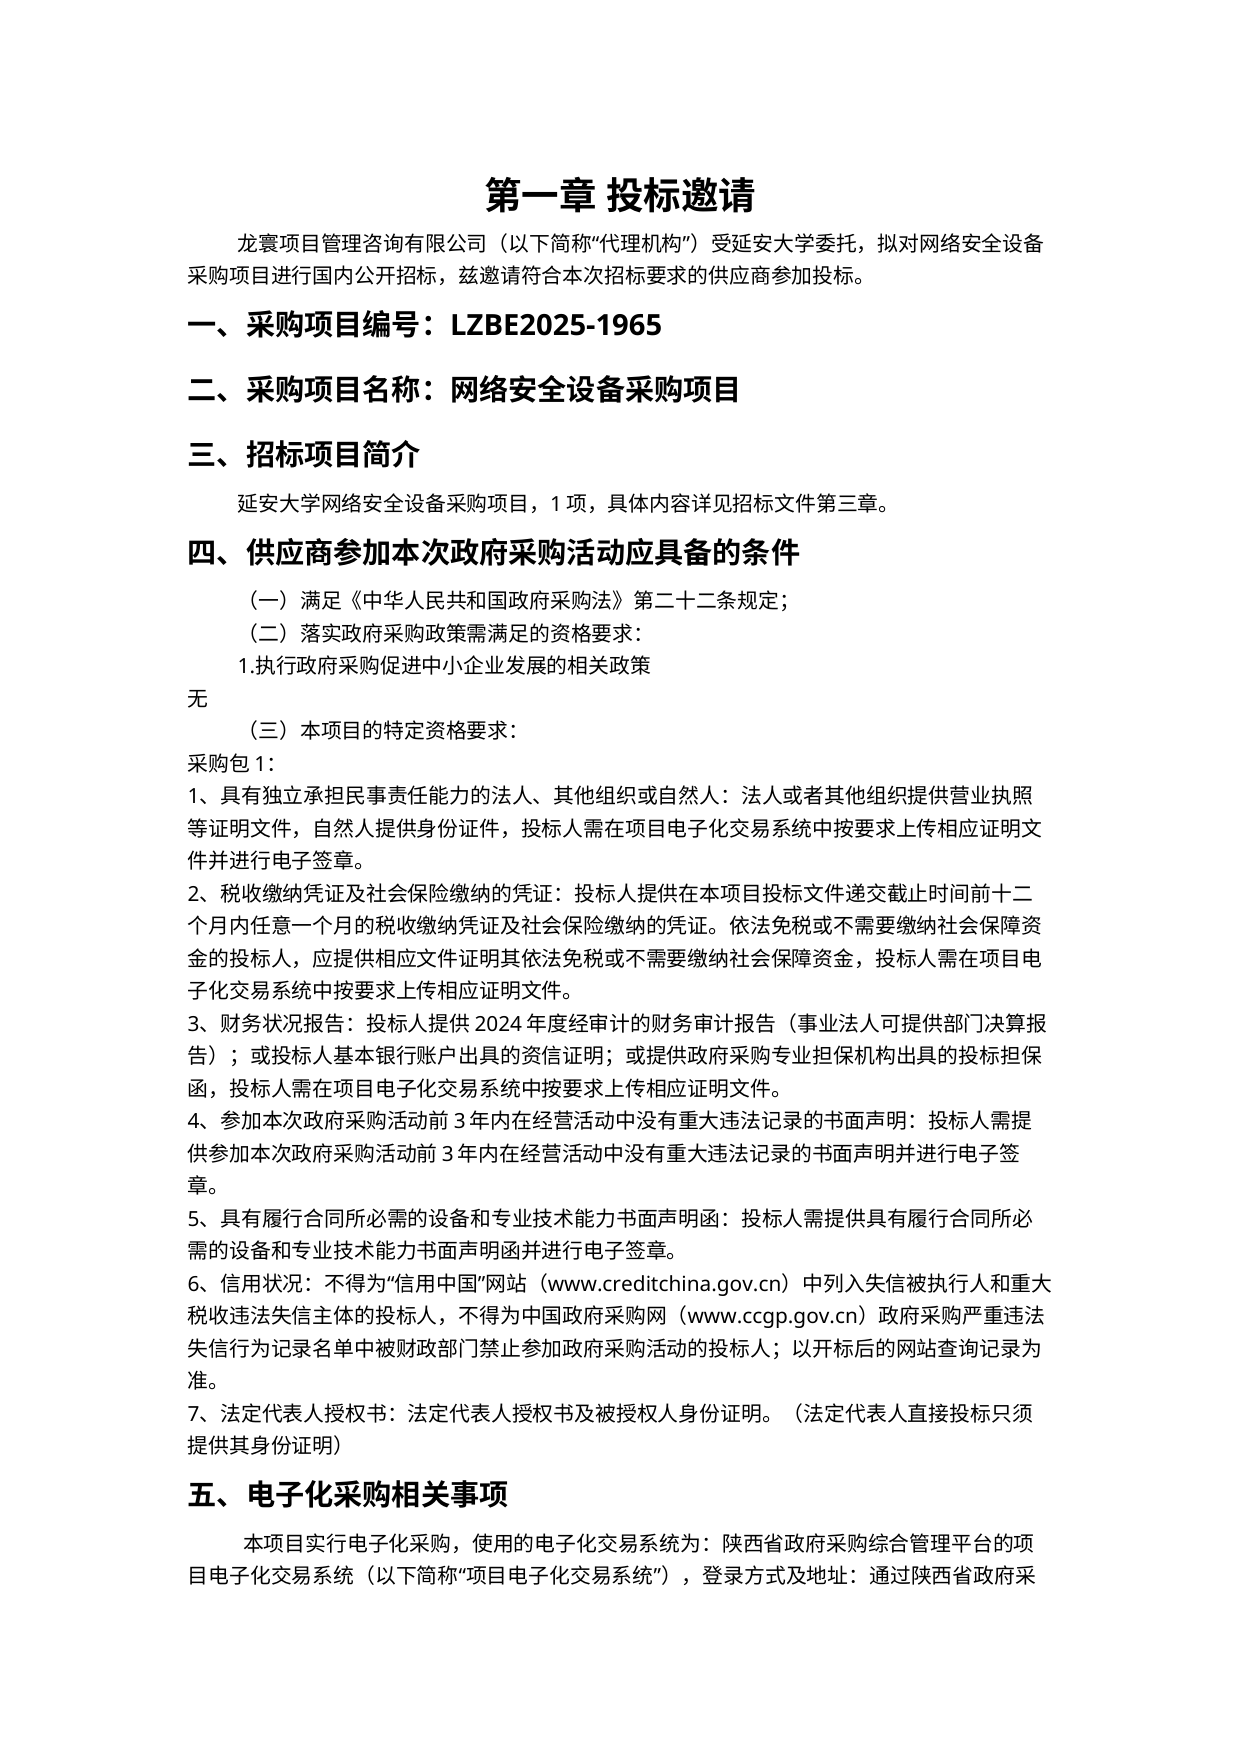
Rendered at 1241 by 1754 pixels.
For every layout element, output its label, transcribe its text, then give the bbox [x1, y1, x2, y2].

text 1、具有独立承担民事责任能力的法人、其他组织或自然人：法人或者其他组织提供营业执照等证明文件，自然人提供身份证件，投标人需在项目电子化交易系统中按要求上传相应证明文件并进行电子签章。 [187, 779, 1053, 877]
text 1.执行政府采购促进中小企业发展的相关政策 [187, 649, 1053, 682]
text 无 [187, 682, 1053, 714]
text 5、具有履行合同所必需的设备和专业技术能力书面声明函：投标人需提供具有履行合同所必需的设备和专业技术能力书面声明函并进行电子签章。 [187, 1202, 1053, 1267]
text 五、电子化采购相关事项 [187, 1462, 1053, 1527]
text 龙寰项目管理咨询有限公司（以下简称“代理机构”）受延安大学委托，拟对网络安全设备采购项目进行国内公开招标，兹邀请符合本次招标要求的供应商参加投标。 [187, 227, 1053, 292]
text 采购包1： [187, 747, 1053, 779]
text 4、参加本次政府采购活动前3年内在经营活动中没有重大违法记录的书面声明：投标人需提供参加本次政府采购活动前3年内在经营活动中没有重大违法记录的书面声明并进行电子签章。 [187, 1104, 1053, 1202]
text 6、信用状况：不得为“信用中国”网站（www.creditchina.gov.cn）中列入失信被执行人和重大税收违法失信主体的投标人，不得为中国政府采购网（www.ccgp.gov.cn）政府采购严重违法失信行为记录名单中被财政部门禁止参加政府采购活动的投标人；以开标后的网站查询记录为准。 [187, 1267, 1053, 1397]
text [187, 1527, 1053, 1592]
text 三、招标项目简介 [187, 422, 1053, 487]
text 二、采购项目名称：网络安全设备采购项目 [187, 357, 1053, 422]
text （三）本项目的特定资格要求： [187, 714, 1053, 747]
text 延安大学网络安全设备采购项目，1项，具体内容详见招标文件第三章。 [187, 487, 1053, 519]
text 3、财务状况报告：投标人提供2024年度经审计的财务审计报告（事业法人可提供部门决算报告）；或投标人基本银行账户出具的资信证明；或提供政府采购专业担保机构出具的投标担保函，投标人需在项目电子化交易系统中按要求上传相应证明文件。 [187, 1007, 1053, 1104]
text （二）落实政府采购政策需满足的资格要求： [187, 617, 1053, 649]
text （一）满足《中华人民共和国政府采购法》第二十二条规定； [187, 584, 1053, 617]
text 7、法定代表人授权书：法定代表人授权书及被授权人身份证明。（法定代表人直接投标只须提供其身份证明） [187, 1397, 1053, 1462]
text 四、供应商参加本次政府采购活动应具备的条件 [187, 519, 1053, 584]
text 2、税收缴纳凭证及社会保险缴纳的凭证：投标人提供在本项目投标文件递交截止时间前十二个月内任意一个月的税收缴纳凭证及社会保险缴纳的凭证。依法免税或不需要缴纳社会保障资金的投标人，应提供相应文件证明其依法免税或不需要缴纳社会保障资金，投标人需在项目电子化交易系统中按要求上传相应证明文件。 [187, 877, 1053, 1007]
text 第一章 投标邀请 [187, 162, 1053, 227]
text 一、采购项目编号：LZBE2025-1965 [187, 292, 1053, 357]
